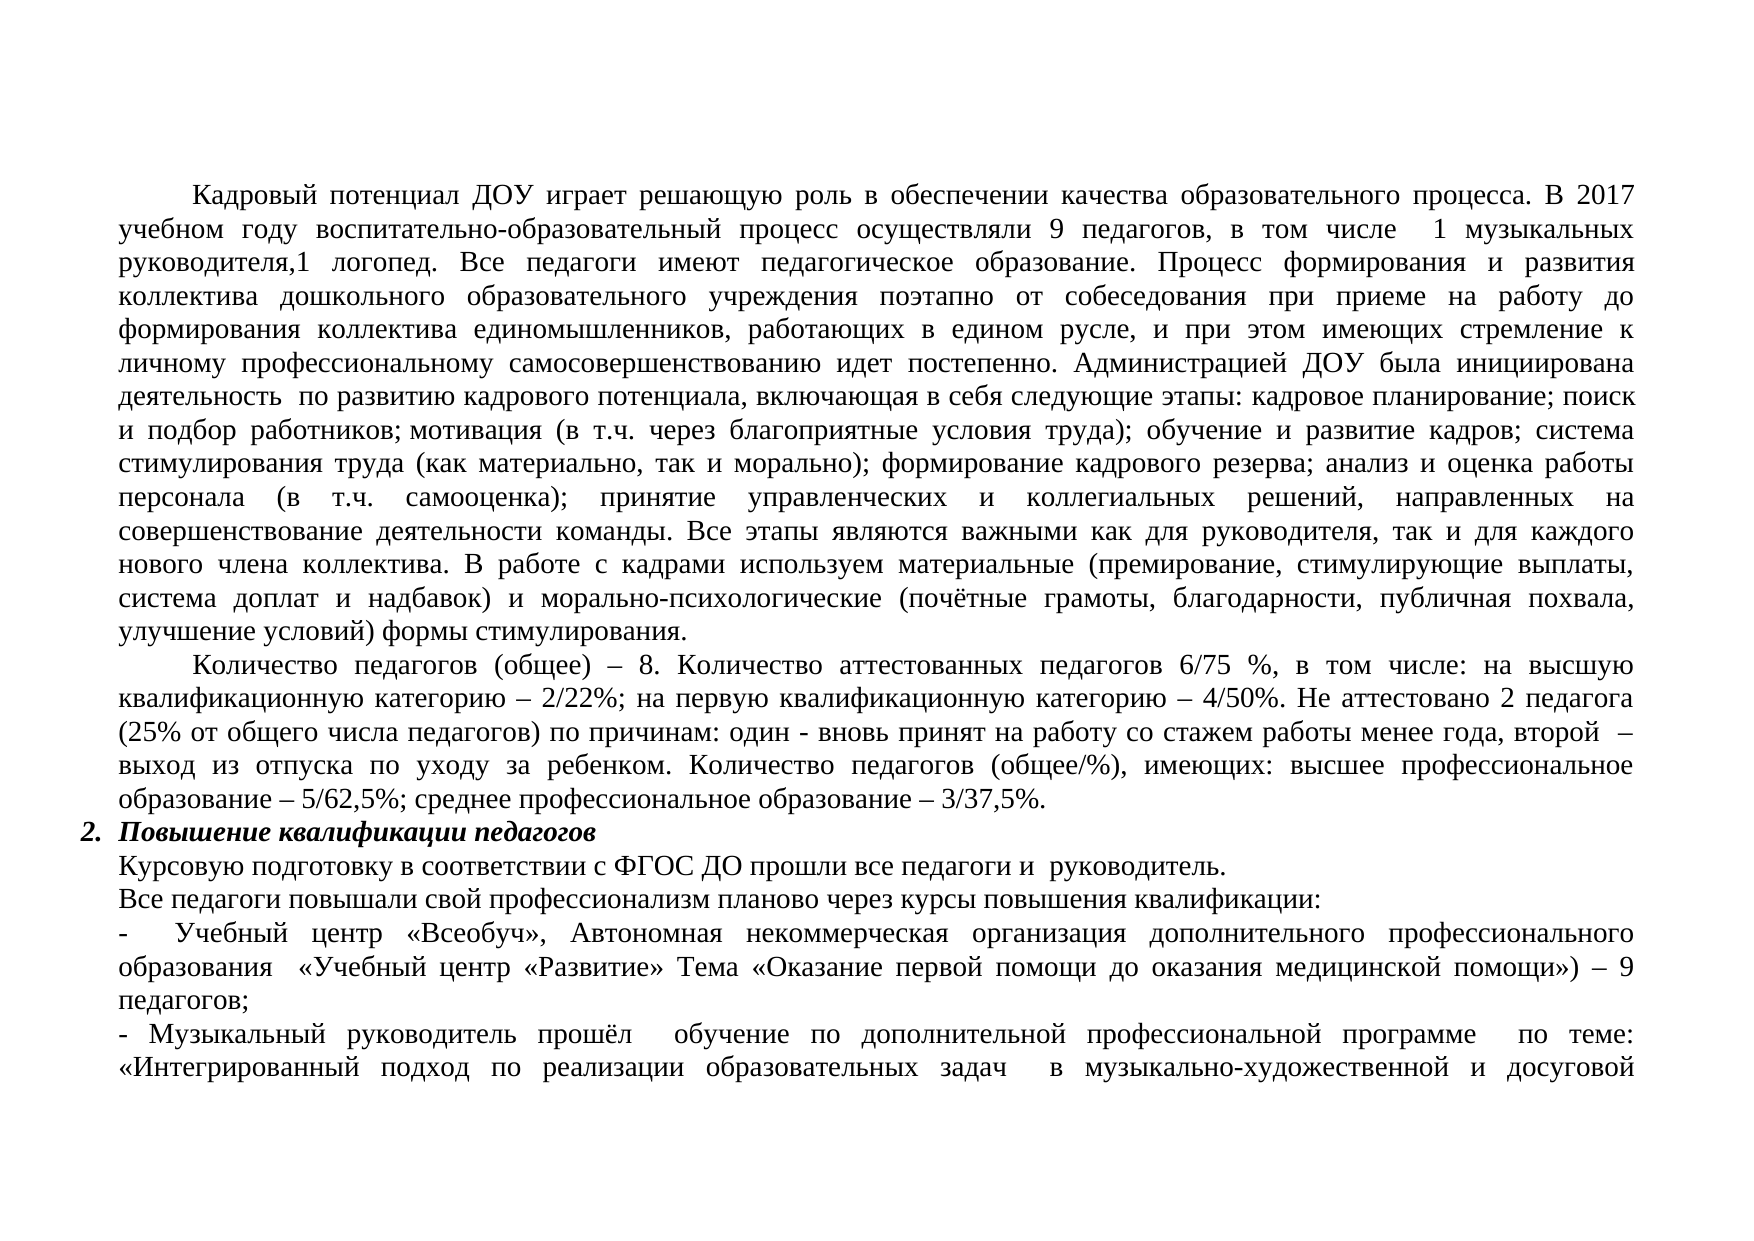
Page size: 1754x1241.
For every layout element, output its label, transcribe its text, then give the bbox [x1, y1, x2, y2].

text - Учебный центр «Всеобуч», Автономная некоммерческая организация дополнительного профессионального образования «Учебный центр «Развитие» Тема «Оказание первой помощи до оказания медицинской помощи») – 9 педагогов; [118, 915, 1636, 1016]
text Курсовую подготовку в соответствии с ФГОС ДО прошли все педагоги и руководитель. [118, 848, 1636, 882]
text Все педагоги повышали свой профессионализм планово через курсы повышения квалификации: [118, 882, 1636, 915]
list Повышение квалификации педагогов [81, 814, 1636, 848]
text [118, 1016, 1636, 1083]
text Кадровый потенциал ДОУ играет решающую роль в обеспечении качества образовательного процесса. В 2017 учебном году воспитательно-образовательный процесс осуществляли 9 педагогов, в том числе 1 музыкальных руководителя,1 логопед. Все педагоги имеют педагогическое образование. Процесс формирования и развития коллектива дошкольного образовательного учреждения поэтапно от собеседования при приеме на работу до формирования коллектива единомышленников, работающих в едином русле, и при этом имеющих стремление к личному профессиональному самосовершенствованию идет постепенно. Администрацией ДОУ была инициирована деятельность по развитию кадрового потенциала, включающая в себя следующие этапы: кадровое планирование; поиск и подбор работников; мотивация (в т.ч. через благоприятные условия труда); обучение и развитие кадров; система стимулирования труда (как материально, так и морально); формирование кадрового резерва; анализ и оценка работы персонала (в т.ч. самооценка); принятие управленческих и коллегиальных решений, направленных на совершенствование деятельности команды. Все этапы являются важными как для руководителя, так и для каждого нового члена коллектива. В работе с кадрами используем материальные (премирование, стимулирующие выплаты, система доплат и надбавок) и морально-психологические (почётные грамоты, благодарности, публичная похвала, улучшение условий) формы стимулирования. [118, 177, 1636, 647]
list Количество педагогов (общее) – 8. Количество аттестованных педагогов 6/75 %, в том числе: на высшую квалификационную категорию – 2/22%; на первую квалификационную категорию – 4/50%. Не аттестовано 2 педагога (25% от общего числа педагогов) по причинам: один - вновь принят на работу со стажем работы менее года, второй – выход из отпуска по уходу за ребенком. Количество педагогов (общее/%), имеющих: высшее профессиональное образование – 5/62,5%; среднее профессиональное образование – 3/37,5%. [118, 647, 1636, 814]
